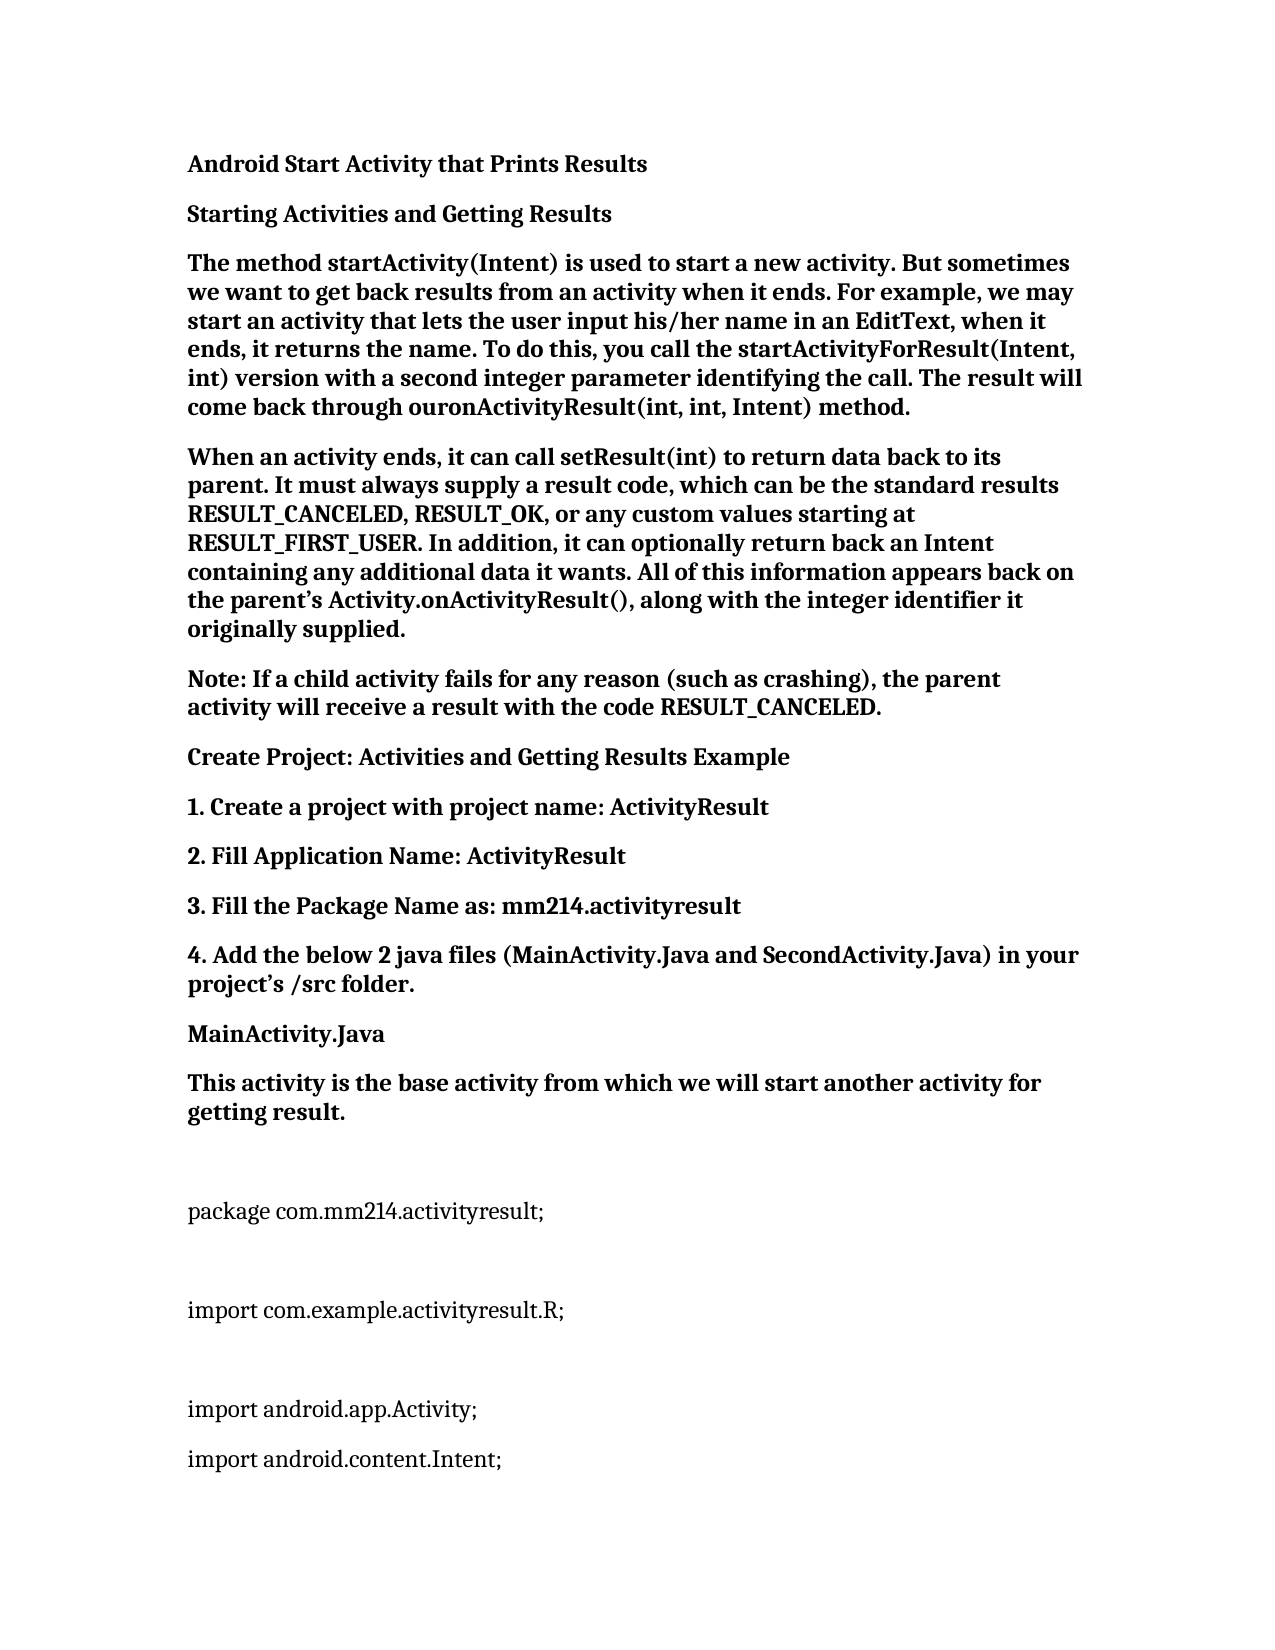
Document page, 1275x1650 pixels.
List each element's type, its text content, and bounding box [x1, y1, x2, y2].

text When an activity ends, it can call setResult(int) to return data back to its parent. It must always supply a result code, which can be the standard results RESULT_CANCELED, RESULT_OK, or any custom values starting at RESULT_FIRST_USER. In addition, it can optionally return back an Intent containing any additional data it wants. All of this information appears back on the parent’s Activity.onActivityResult(), along with the integer identifier it originally supplied. [187, 442, 1087, 644]
text 4. Add the below 2 java files (MainActivity.Java and SecondActivity.Java) in your project’s /src folder. [187, 941, 1087, 999]
text Starting Activities and Getting Results [187, 199, 1087, 228]
text MainActivity.Java [187, 1019, 1087, 1048]
text import android.content.Intent; [187, 1445, 1087, 1474]
text 1. Create a project with project name: ActivityResult [187, 792, 1087, 821]
text Create Project: Activities and Getting Results Example [187, 743, 1087, 772]
text import com.example.activityresult.R; [187, 1296, 1087, 1325]
text package com.mm214.activityresult; [187, 1197, 1087, 1226]
text The method startActivity(Intent) is used to start a new activity. But sometimes we want to get back results from an activity when it ends. For example, we may start an activity that lets the user input his/her name in an EditText, when it ends, it returns the name. To do this, you call the startActivityForResult(Intent, int) version with a second integer parameter identifying the call. The result will come back through ouronActivityResult(int, int, Intent) method. [187, 249, 1087, 422]
text import android.app.Activity; [187, 1395, 1087, 1424]
text 2. Fill Application Name: ActivityResult [187, 842, 1087, 871]
text This activity is the base activity from which we will start another activity for getting result. [187, 1069, 1087, 1127]
text Note: If a child activity fails for any reason (such as crashing), the parent activity will receive a result with the code RESULT_CANCELED. [187, 664, 1087, 722]
text Android Start Activity that Prints Results [187, 150, 1087, 179]
text 3. Fill the Package Name as: mm214.activityresult [187, 892, 1087, 920]
